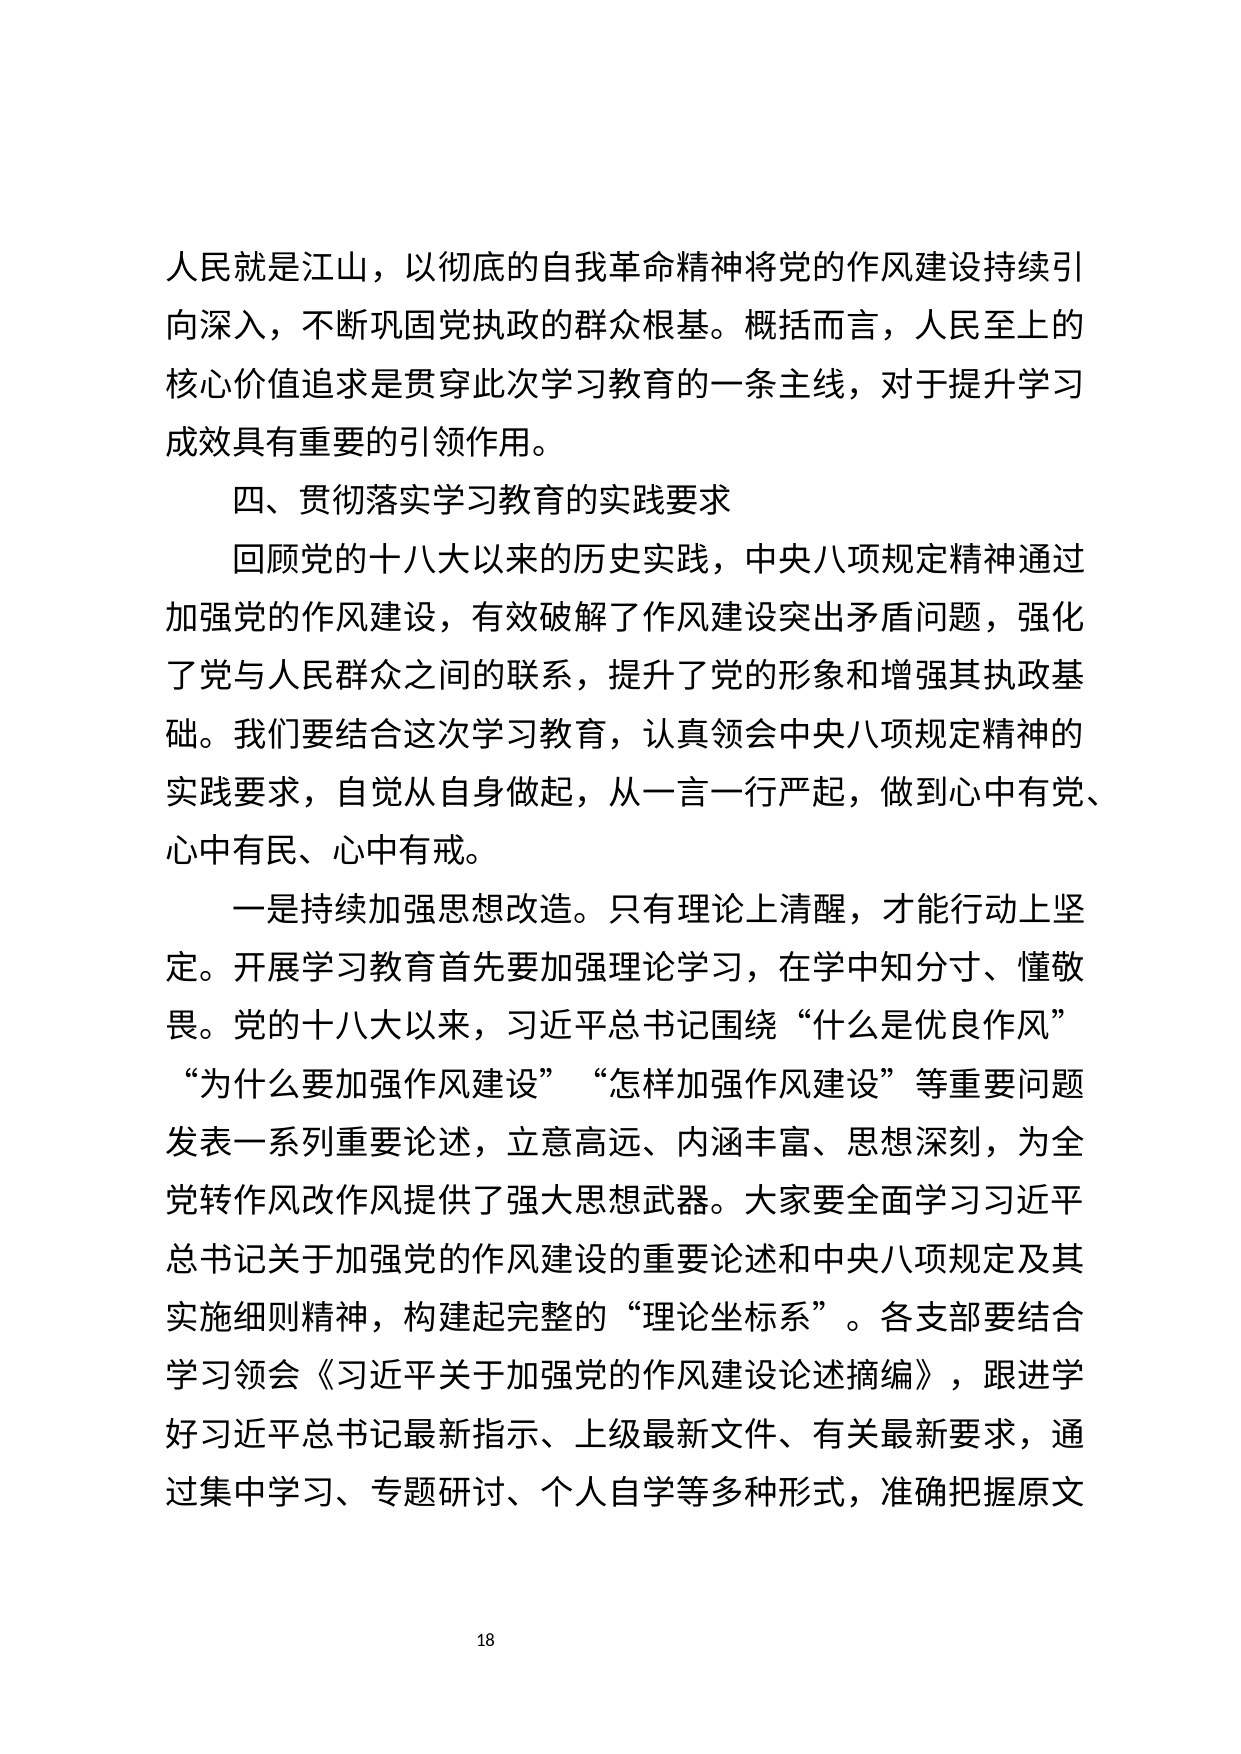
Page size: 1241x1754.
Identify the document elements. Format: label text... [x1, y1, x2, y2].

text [165, 874, 1087, 1516]
text 四、贯彻落实学习教育的实践要求 [165, 466, 1087, 524]
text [165, 233, 1087, 466]
text 回顾党的十八大以来的历史实践，中央八项规定精神通过加强党的作风建设，有效破解了作风建设突出矛盾问题，强化了党与人民群众之间的联系，提升了党的形象和增强其执政基础。我们要结合这次学习教育，认真领会中央八项规定精神的实践要求，自觉从自身做起，从一言一行严起，做到心中有党、心中有民、心中有戒。 [165, 524, 1087, 874]
